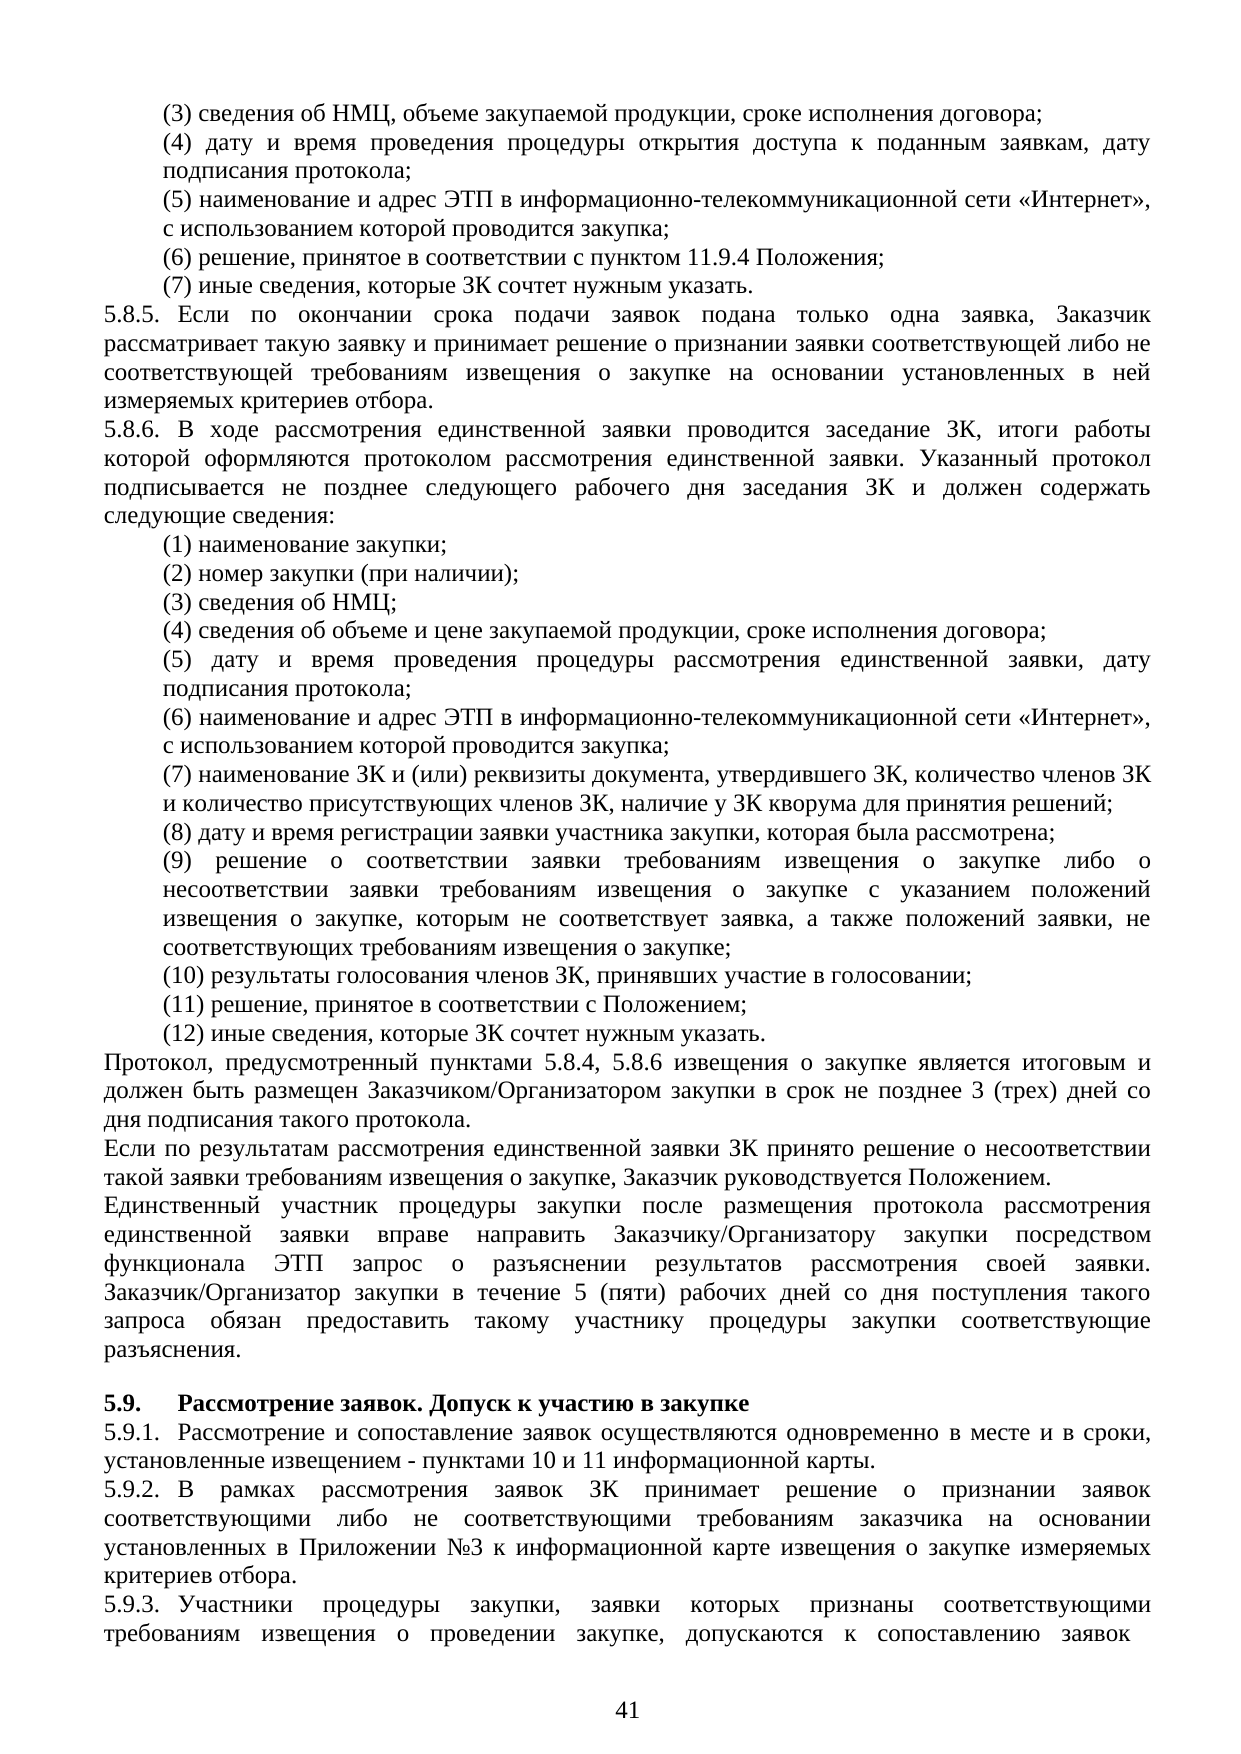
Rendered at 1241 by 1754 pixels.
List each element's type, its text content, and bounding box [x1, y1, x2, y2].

text (7) иные сведения, которые ЗК сочтет нужным указать. [163, 270, 1152, 299]
text (9) решение о соответствии заявки требованиям извещения о закупке либо о несоответствии заявки требованиям извещения о закупке с указанием положений извещения о закупке, которым не соответствует заявка, а также положений заявки, не соответствующих требованиям извещения о закупке; [163, 845, 1152, 960]
text (12) иные сведения, которые ЗК сочтет нужным указать. [163, 1018, 1152, 1047]
text (5) дату и время проведения процедуры рассмотрения единственной заявки, дату подписания протокола; [163, 644, 1152, 702]
text (4) дату и время проведения процедуры открытия доступа к поданным заявкам, дату подписания протокола; [163, 127, 1152, 184]
text (4) сведения об объеме и цене закупаемой продукции, сроке исполнения договора; [163, 615, 1152, 644]
list Если по окончании срока подачи заявок подана только одна заявка, Заказчик рассматривает такую заявку и принимает решение о признании заявки соответствующей либо не соответствующей требованиям извещения о закупке на основании установленных в ней измеряемых критериев отбора. [103, 299, 1152, 414]
text (8) дату и время регистрации заявки участника закупки, которая была рассмотрена; [163, 817, 1152, 845]
text (5) наименование и адрес ЭТП в информационно-телекоммуникационной сети «Интернет», с использованием которой проводится закупка; [163, 184, 1152, 242]
text (6) решение, принятое в соответствии с пунктом 11.9.4 Положения; [163, 242, 1152, 270]
text Протокол, предусмотренный пунктами 5.8.4, 5.8.6 извещения о закупке является итоговым и должен быть размещен Заказчиком/Организатором закупки в срок не позднее 3 (трех) дней со дня подписания такого протокола. [103, 1047, 1152, 1133]
text Единственный участник процедуры закупки после размещения протокола рассмотрения единственной заявки вправе направить Заказчику/Организатору закупки посредством функционала ЭТП запрос о разъяснении результатов рассмотрения своей заявки. Заказчик/Организатор закупки в течение 5 (пяти) рабочих дней со дня поступления такого запроса обязан предоставить такому участнику процедуры закупки соответствующие разъяснения. [103, 1190, 1152, 1363]
text (1) наименование закупки; [163, 529, 1152, 558]
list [103, 1589, 1152, 1647]
list Рассмотрение и сопоставление заявок осуществляются одновременно в месте и в сроки, установленные извещением - пунктами 10 и 11 информационной карты. [103, 1417, 1152, 1474]
text (3) сведения об НМЦ; [163, 587, 1152, 615]
list В ходе рассмотрения единственной заявки проводится заседание ЗК, итоги работы которой оформляются протоколом рассмотрения единственной заявки. Указанный протокол подписывается не позднее следующего рабочего дня заседания ЗК и должен содержать следующие сведения: [103, 414, 1152, 529]
text (2) номер закупки (при наличии); [163, 558, 1152, 587]
text (3) сведения об НМЦ, объеме закупаемой продукции, сроке исполнения договора; [163, 98, 1152, 127]
text (10) результаты голосования членов ЗК, принявших участие в голосовании; [163, 960, 1152, 989]
text (6) наименование и адрес ЭТП в информационно-телекоммуникационной сети «Интернет», с использованием которой проводится закупка; [163, 702, 1152, 759]
list В рамках рассмотрения заявок ЗК принимает решение о признании заявок соответствующими либо не соответствующими требованиям заказчика на основании установленных в Приложении №3 к информационной карте извещения о закупке измеряемых критериев отбора. [103, 1474, 1152, 1589]
text (7) наименование ЗК и (или) реквизиты документа, утвердившего ЗК, количество членов ЗК и количество присутствующих членов ЗК, наличие у ЗК кворума для принятия решений; [163, 759, 1152, 817]
text Если по результатам рассмотрения единственной заявки ЗК принято решение о несоответствии такой заявки требованиям извещения о закупке, Заказчик руководствуется Положением. [103, 1133, 1152, 1190]
text (11) решение, принятое в соответствии с Положением; [163, 989, 1152, 1018]
list Рассмотрение заявок. Допуск к участию в закупке [103, 1388, 1152, 1417]
